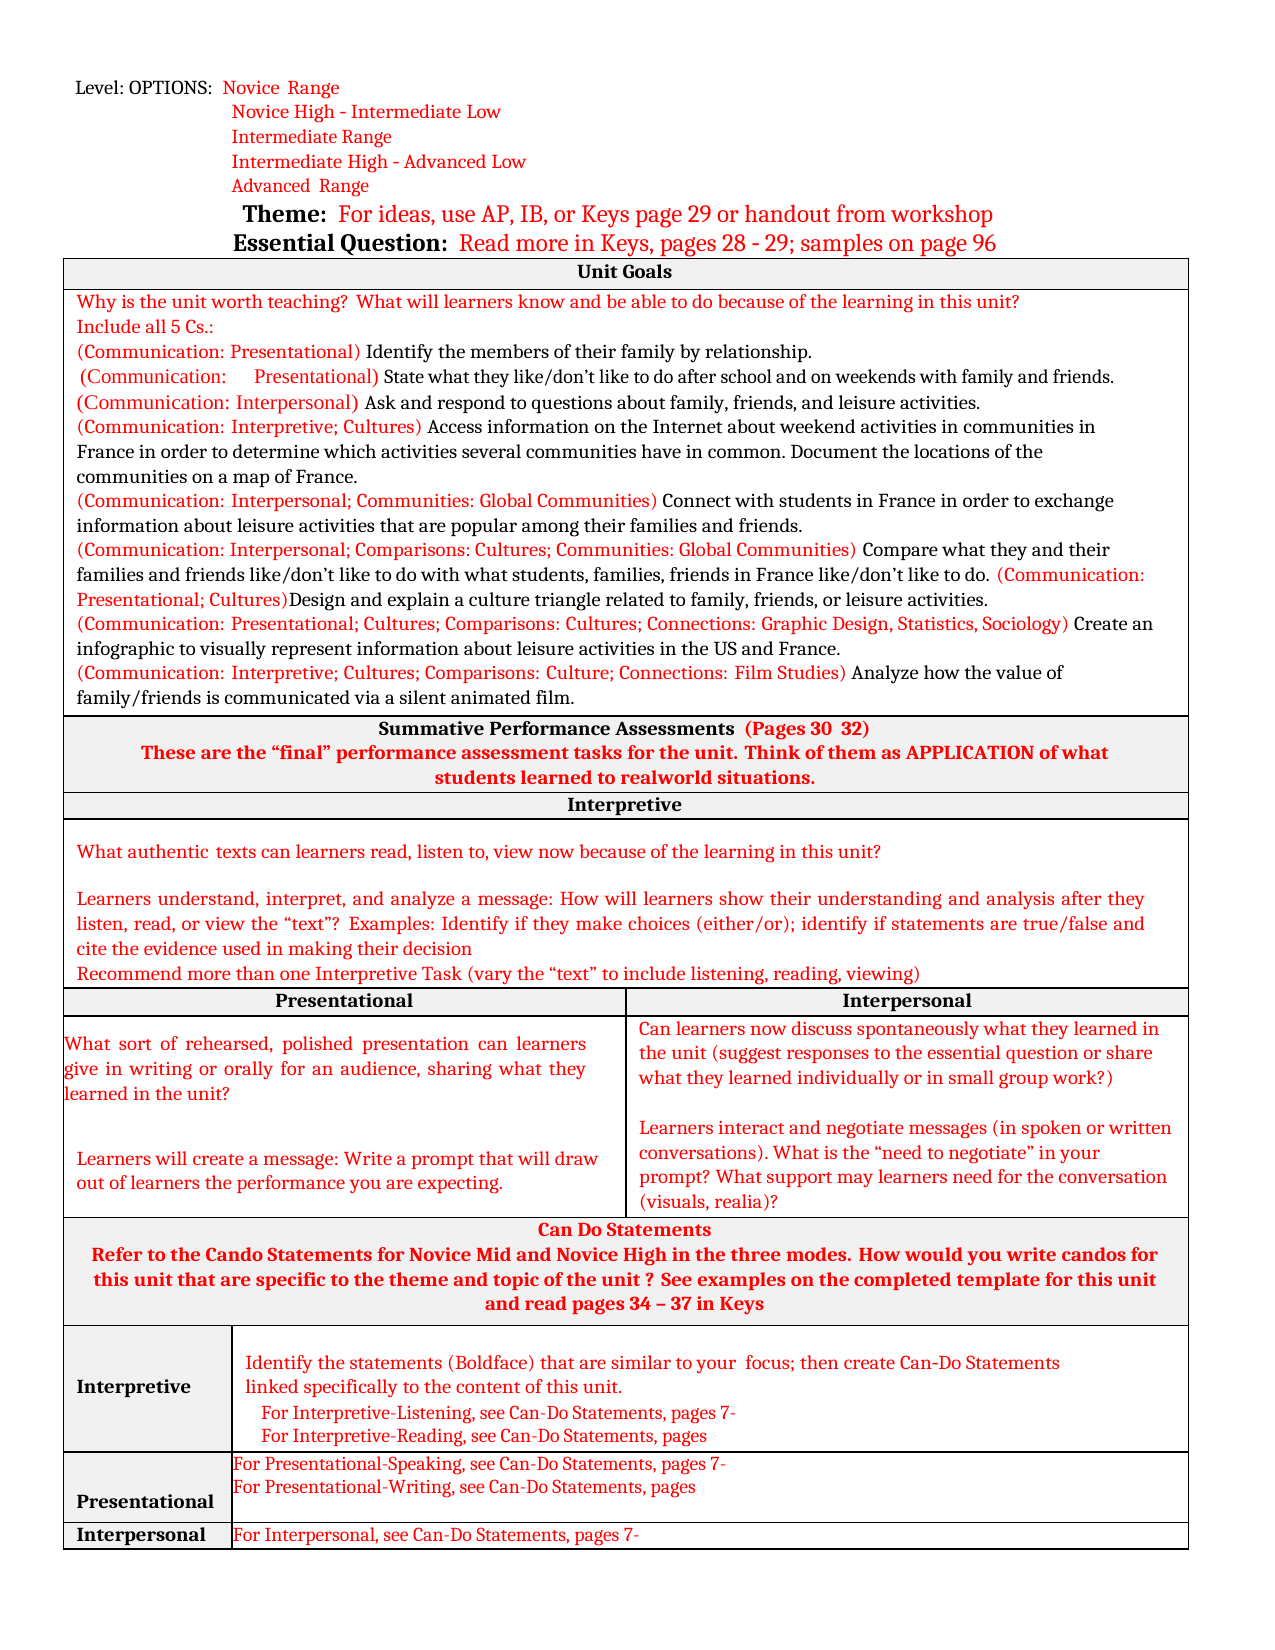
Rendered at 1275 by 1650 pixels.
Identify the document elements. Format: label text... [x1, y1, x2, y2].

text Novice High ‐ Intermediate Low Intermediate Range [231, 101, 509, 148]
table_cell Interpersonal [627, 989, 1188, 1015]
table_cell Interpersonal [64, 1523, 231, 1548]
table_cell What authentic texts can learners read, listen to, view now because of the learning in this unit? Learners understand, interpret, and analyze a message: How will learners show their understanding and analysis after they listen, read, or view the “text”? Examples: Identify if they make choices (either/or); identify if statements are true/false and cite the evidence used in making their decision Recommend more than one Interpretive Task (vary the “text” to include listening, reading, viewing) [64, 820, 1188, 987]
table_cell Interpretive [64, 793, 1188, 818]
table_cell Can Do Statements Refer to the Can­do Statements for Novice Mid and Novice High in the three modes. How would you write can­dos for this unit that are specific to the theme and topic of the unit ? See examples on the completed template for this unit and read pages 34 – 37 in Keys [64, 1218, 1188, 1325]
table_header Unit Goals [64, 259, 1188, 289]
table_cell Summative Performance Assessments (Pages 30 ­ 32) These are the “final” performance assessment tasks for the unit. Think of them as APPLICATION of what students learned to real­world situations. [64, 717, 1188, 792]
table_cell Presentational [64, 1453, 231, 1522]
table_cell Can learners now discuss spontaneously what they learned in the unit (suggest responses to the essential question or share what they learned individually or in small group work?) Learners interact and negotiate messages (in spoken or written conversations). What is the “need to negotiate” in your prompt? What support may learners need for the conversation (visuals, realia)? [627, 1017, 1188, 1217]
table_cell What sort of rehearsed, polished presentation can learners give in writing or orally for an audience, sharing what they learned in the unit? Learners will create a message: Write a prompt that will draw out of learners the performance you are expecting. [64, 1017, 625, 1217]
table_cell For Interpersonal, see Can-Do Statements, pages 7- [233, 1523, 1188, 1548]
table_cell Presentational [64, 989, 625, 1015]
text Level: OPTIONS: Novice Range [75, 76, 509, 99]
subtitle Theme: For ideas, use AP, IB, or Keys page 29 or handout from workshop [242, 199, 1202, 228]
text Intermediate High ‐ Advanced Low Advanced Range [231, 150, 535, 198]
table_cell Interpretive [64, 1326, 231, 1451]
table_cell Why is the unit worth teaching? What will learners know and be able to do because of the learning in this unit? Include all 5 Cs.: (Communication: Presentational) Identify the members of their family by relationship. (Communication: Presentational) State what they like/don’t like to do after school and on weekends with family and friends. (Communication: Interpersonal) Ask and respond to questions about family, friends, and leisure activities. (Communication: Interpretive; Cultures) Access information on the Internet about weekend activities in communities in France in order to determine which activities several communities have in common. Document the locations of the communities on a map of France. (Communication: Interpersonal; Communities: Global Communities) Connect with students in France in order to exchange information about leisure activities that are popular among their families and friends. (Communication: Interpersonal; Comparisons: Cultures; Communities: Global Communities) Compare what they and their families and friends like/don’t like to do with what students, families, friends in France like/don’t like to do. (Communication: Presentational; Cultures)Design and explain a culture triangle related to family, friends, or leisure activities. (Communication: Presentational; Cultures; Comparisons: Cultures; Connections: Graphic Design, Statistics, Sociology) Create an infographic to visually represent information about leisure activities in the US and France. (Communication: Interpretive; Cultures; Comparisons: Culture; Connections: Film Studies) Analyze how the value of family/friends is communicated via a silent animated film. [64, 290, 1188, 715]
table_cell Identify the statements (Boldface) that are similar to your focus; then create Can‐Do Statements linked specifically to the content of this unit. For Interpretive-Listening, see Can-Do Statements, pages 7- For Interpretive-Reading, see Can-Do Statements, pages [233, 1326, 1188, 1451]
table_cell For Presentational-Speaking, see Can-Do Statements, pages 7- For Presentational-Writing, see Can-Do Statements, pages [233, 1453, 1188, 1522]
text Essential Question: Read more in Keys, pages 28 ‐ 29; samples on page 96 [233, 229, 1202, 257]
